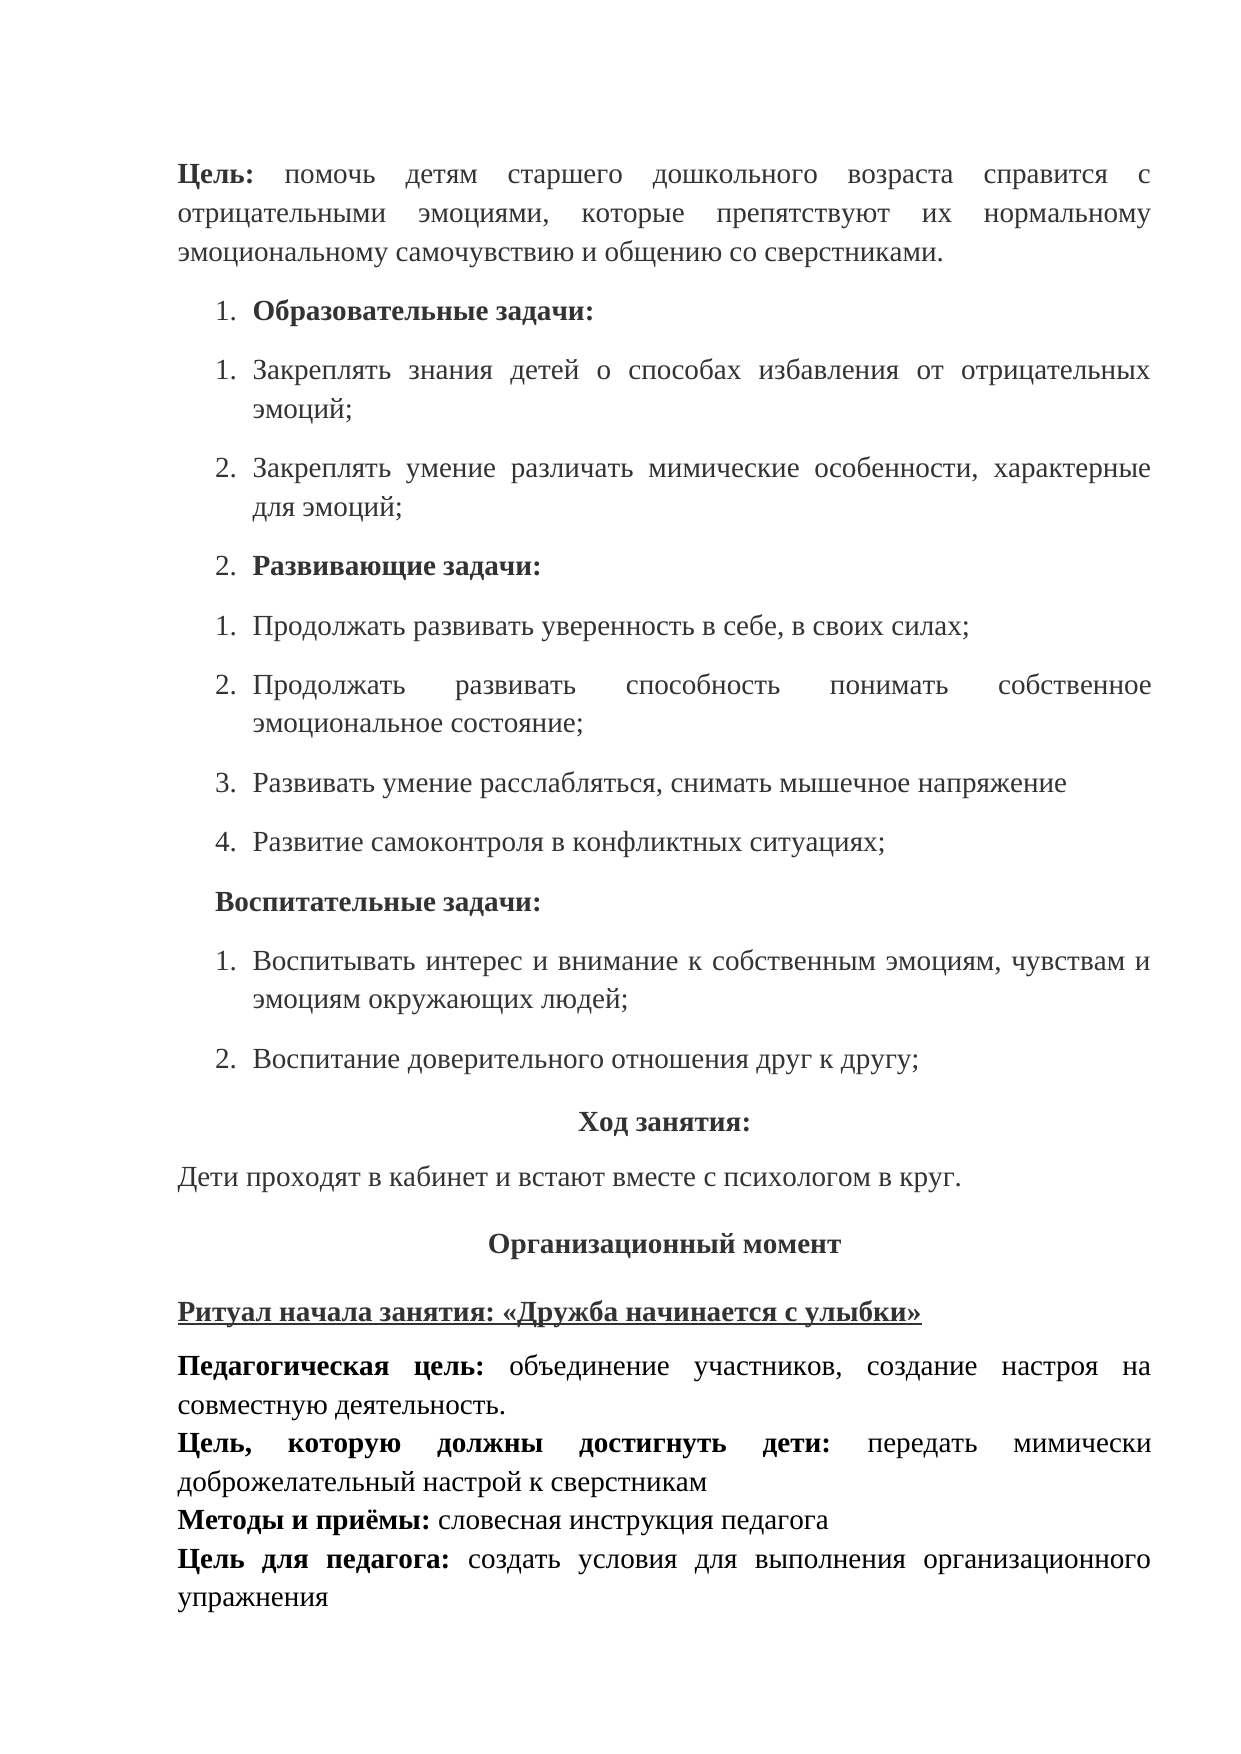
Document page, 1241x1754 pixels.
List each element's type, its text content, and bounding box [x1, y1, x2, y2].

list Продолжать развивать уверенность в себе, в своих силах; [215, 608, 1152, 641]
text Ход занятия: [177, 1104, 1152, 1138]
text Цель для педагога: создать условия для выполнения организационного упражнения [177, 1541, 1152, 1613]
list Развитие самоконтроля в конфликтных ситуациях; [215, 824, 1152, 858]
list Развивать умение расслабляться, снимать мышечное напряжение [215, 765, 1152, 798]
list Воспитывать интерес и внимание к собственным эмоциям, чувствам и эмоциям окружающих людей; [215, 943, 1152, 1015]
text Методы и приёмы: словесная инструкция педагога [177, 1502, 1152, 1536]
list Продолжать развивать способность понимать собственное эмоциональное состояние; [215, 667, 1152, 739]
text Организационный момент [177, 1226, 1152, 1260]
list Развивающие задачи: [215, 548, 1152, 582]
list Воспитание доверительного отношения друг к другу; [215, 1041, 1152, 1074]
list Закреплять умение различать мимические особенности, характерные для эмоций; [215, 450, 1152, 522]
list Образовательные задачи: [215, 293, 1152, 327]
list Закреплять знания детей о способах избавления от отрицательных эмоций; [215, 352, 1152, 424]
text Воспитательные задачи: [215, 884, 1152, 917]
text Цель, которую должны достигнуть дети: передать мимически доброжелательный настрой к сверстникам [177, 1425, 1152, 1497]
text Педагогическая цель: объединение участников, создание настроя на совместную деятельность. [177, 1348, 1152, 1420]
text Ритуал начала занятия: «Дружба начинается с улыбки» [177, 1294, 1152, 1328]
text Цель: помочь детям старшего дошкольного возраста справится с отрицательными эмоциями, которые препятствуют их нормальному эмоциональному самочувствию и общению со сверстниками. [177, 157, 1152, 267]
text Дети проходят в кабинет и встают вместе с психологом в круг. [177, 1159, 1152, 1192]
